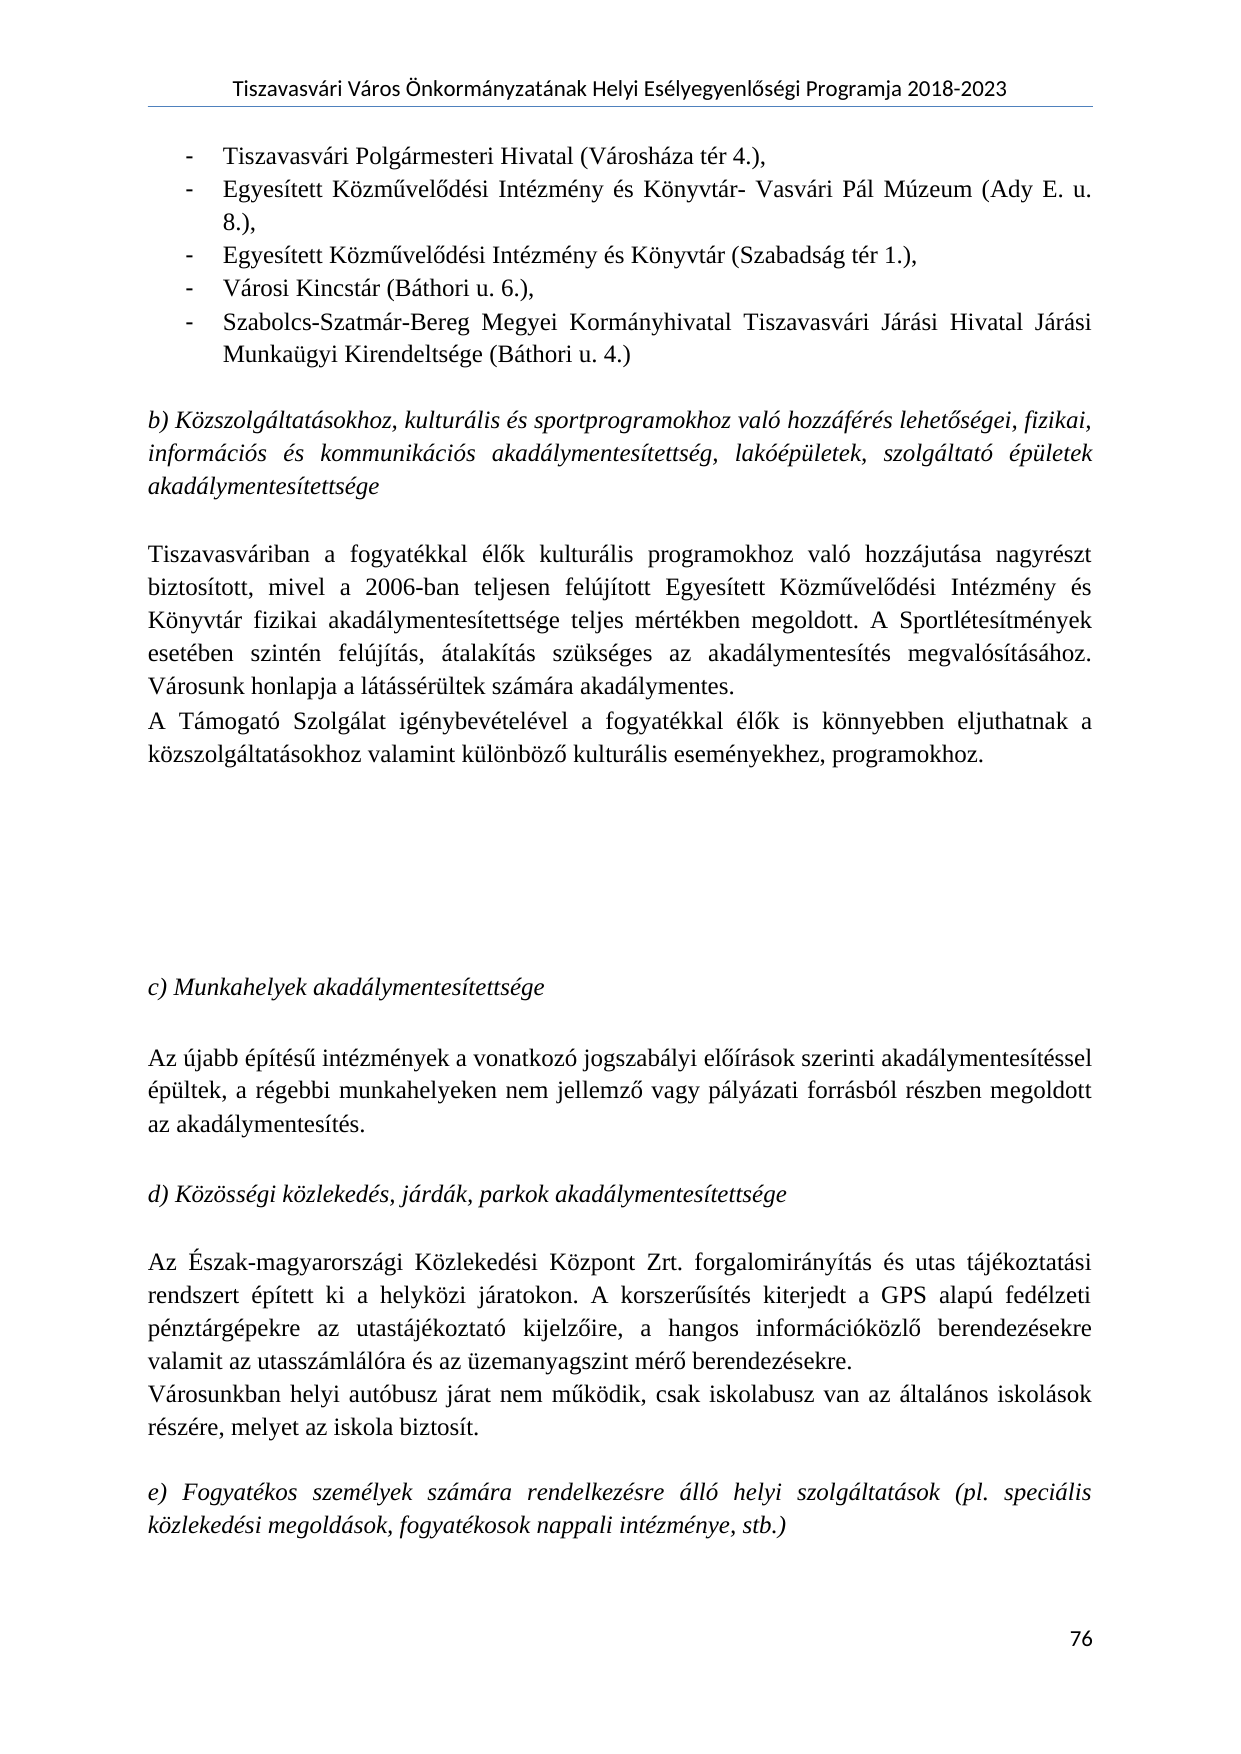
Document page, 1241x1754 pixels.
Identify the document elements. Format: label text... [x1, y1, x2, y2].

text c) Munkahelyek akadálymentesítettsége [148, 972, 1093, 1001]
text Városunkban helyi autóbusz járat nem működik, csak iskolabusz van az általános iskolások részére, melyet az iskola biztosít. [148, 1379, 1093, 1441]
text Az Észak-magyarországi Közlekedési Központ Zrt. forgalomirányítás és utas tájékoztatási rendszert épített ki a helyközi járatokon. A korszerűsítés kiterjedt a GPS alapú fedélzeti pénztárgépekre az utastájékoztató kijelzőire, a hangos információközlő berendezésekre valamit az utasszámlálóra és az üzemanyagszint mérő berendezésekre. [148, 1247, 1093, 1375]
list Egyesített Közművelődési Intézmény és Könyvtár- Vasvári Pál Múzeum (Ady E. u. 8.), [185, 174, 1093, 236]
list Egyesített Közművelődési Intézmény és Könyvtár (Szabadság tér 1.), [185, 240, 1093, 269]
list Városi Kincstár (Báthori u. 6.), [185, 273, 1093, 302]
text b) Közszolgáltatásokhoz, kulturális és sportprogramokhoz való hozzáférés lehetőségei, fizikai, információs és kommunikációs akadálymentesítettség, lakóépületek, szolgáltató épületek akadálymentesítettsége [148, 405, 1093, 499]
text Tiszavasváriban a fogyatékkal élők kulturális programokhoz való hozzájutása nagyrészt biztosított, mivel a 2006-ban teljesen felújított Egyesített Közművelődési Intézmény és Könyvtár fizikai akadálymentesítettsége teljes mértékben megoldott. A Sportlétesítmények esetében szintén felújítás, átalakítás szükséges az akadálymentesítés megvalósításához. Városunk honlapja a látássérültek számára akadálymentes. [148, 539, 1093, 700]
list Szabolcs-Szatmár-Bereg Megyei Kormányhivatal Tiszavasvári Járási Hivatal Járási Munkaügyi Kirendeltsége (Báthori u. 4.) [185, 306, 1093, 368]
text A Támogató Szolgálat igénybevételével a fogyatékkal élők is könnyebben eljuthatnak a közszolgáltatásokhoz valamint különböző kulturális eseményekhez, programokhoz. [148, 706, 1093, 768]
text d) Közösségi közlekedés, járdák, parkok akadálymentesítettsége [148, 1179, 1093, 1208]
text e) Fogyatékos személyek számára rendelkezésre álló helyi szolgáltatások (pl. speciális közlekedési megoldások, fogyatékosok nappali intézménye, stb.) [148, 1477, 1093, 1539]
list Tiszavasvári Polgármesteri Hivatal (Városháza tér 4.), [185, 141, 1093, 170]
text Az újabb építésű intézmények a vonatkozó jogszabályi előírások szerinti akadálymentesítéssel épültek, a régebbi munkahelyeken nem jellemző vagy pályázati forrásból részben megoldott az akadálymentesítés. [148, 1043, 1093, 1137]
